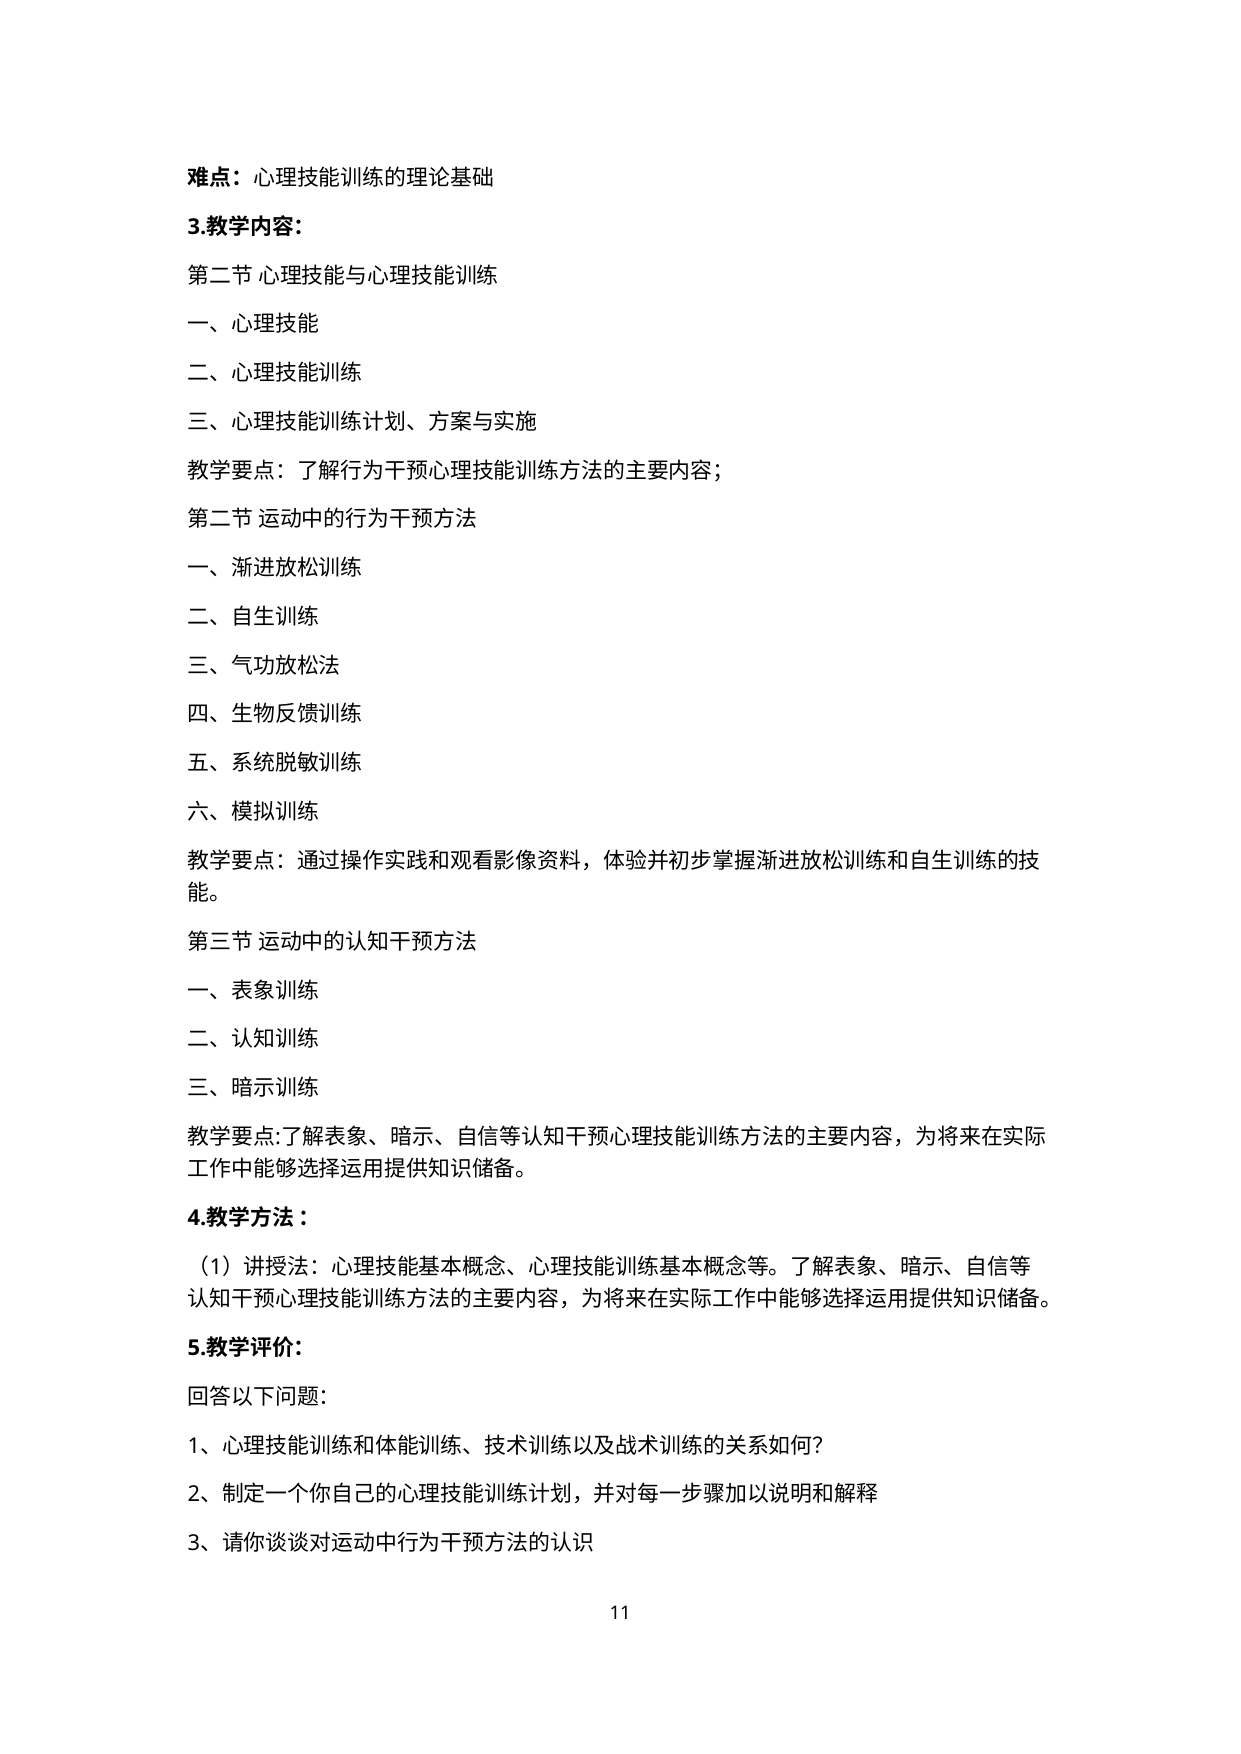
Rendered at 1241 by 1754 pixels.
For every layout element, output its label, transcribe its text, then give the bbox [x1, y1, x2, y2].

text 六、模拟训练 [187, 793, 1053, 826]
text 三、气功放松法 [187, 647, 1053, 680]
text 三、心理技能训练计划、方案与实施 [187, 403, 1053, 436]
text 教学要点：了解行为干预心理技能训练方法的主要内容； [187, 452, 1053, 485]
text 难点：心理技能训练的理论基础 [187, 160, 1053, 192]
text 一、心理技能 [187, 306, 1053, 338]
text 3.教学内容： [187, 208, 1053, 241]
text 教学要点：通过操作实践和观看影像资料，体验并初步掌握渐进放松训练和自生训练的技能。 [187, 842, 1053, 907]
text 四、生物反馈训练 [187, 696, 1053, 728]
text （1）讲授法：心理技能基本概念、心理技能训练基本概念等。了解表象、暗示、自信等认知干预心理技能训练方法的主要内容，为将来在实际工作中能够选择运用提供知识储备。 [187, 1248, 1053, 1313]
text 二、自生训练 [187, 598, 1053, 631]
text 三、暗示训练 [187, 1070, 1053, 1102]
text 4.教学方法 ： [187, 1200, 1053, 1232]
text 二、认知训练 [187, 1021, 1053, 1053]
text 第二节 运动中的行为干预方法 [187, 501, 1053, 533]
text 2、制定一个你自己的心理技能训练计划，并对每一步骤加以说明和解释 [187, 1476, 1053, 1508]
text 一、表象训练 [187, 972, 1053, 1005]
text 一、渐进放松训练 [187, 550, 1053, 582]
text 回答以下问题： [187, 1378, 1053, 1411]
text 5.教学评价： [187, 1330, 1053, 1362]
text 第三节 运动中的认知干预方法 [187, 923, 1053, 956]
text 教学要点:了解表象、暗示、自信等认知干预心理技能训练方法的主要内容，为将来在实际工作中能够选择运用提供知识储备。 [187, 1118, 1053, 1183]
text 1、心理技能训练和体能训练、技术训练以及战术训练的关系如何？ [187, 1427, 1053, 1460]
text 五、系统脱敏训练 [187, 745, 1053, 777]
text 3、请你谈谈对运动中行为干预方法的认识 [187, 1525, 1053, 1557]
text 二、心理技能训练 [187, 355, 1053, 387]
text 第二节 心理技能与心理技能训练 [187, 257, 1053, 290]
